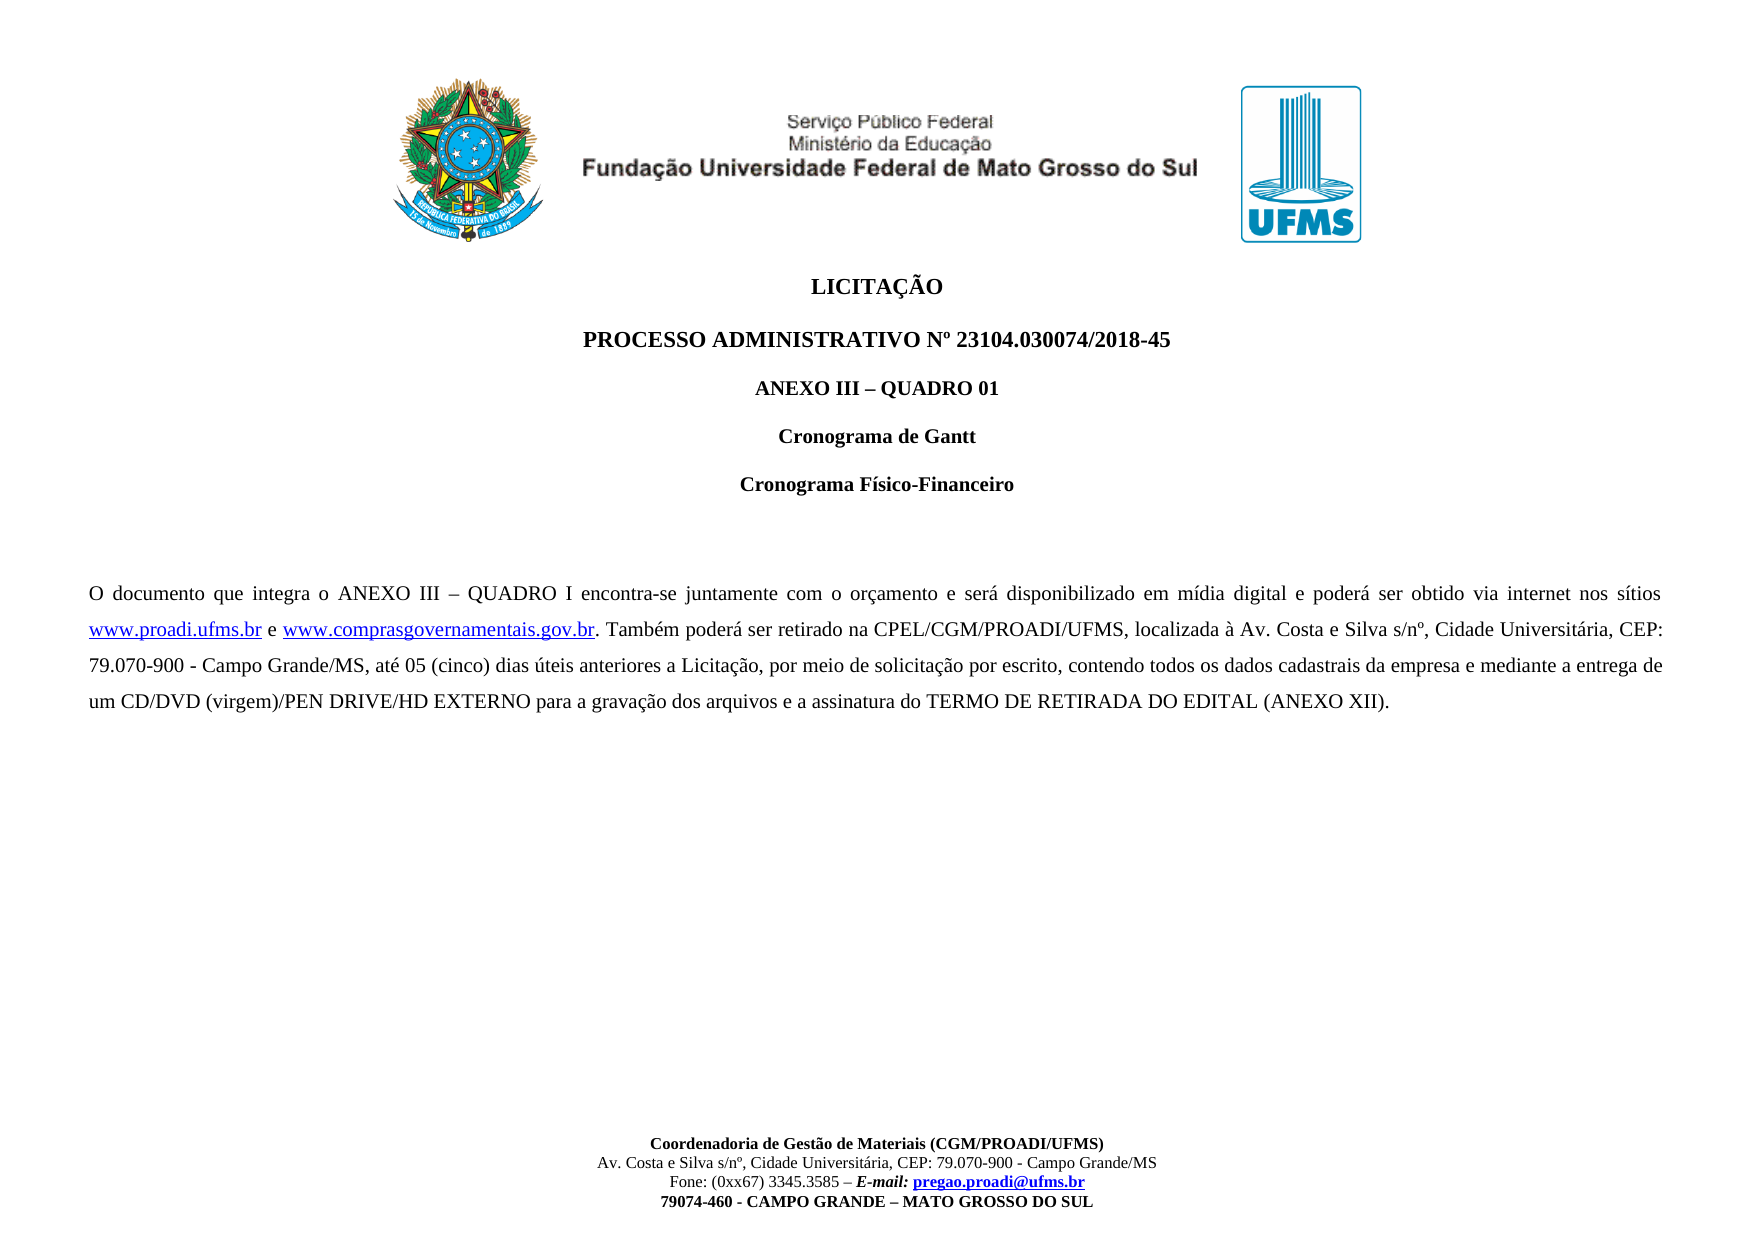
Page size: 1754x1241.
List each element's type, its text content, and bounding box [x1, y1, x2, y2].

text Cronograma Físico-Financeiro [89, 472, 1665, 496]
text LICITAÇÃO [89, 273, 1665, 299]
text Cronograma de Gantt [89, 424, 1665, 448]
title PROCESSO ADMINISTRATIVO Nº 23104.030074/2018-45 [89, 326, 1665, 352]
text ANEXO III – QUADRO 01 [89, 376, 1665, 400]
picture [1243, 88, 1359, 240]
text O documento que integra o ANEXO III – QUADRO I encontra-se juntamente com o orçamento e será disponibilizado em mídia digital e poderá ser obtido via internet nos sítios www.proadi.ufms.br e www.comprasgovernamentais.gov.br. Também poderá ser retirado na CPEL/CGM/PROADI/UFMS, localizada à Av. Costa e Silva s/nº, Cidade Universitária, CEP: 79.070-900 - Campo Grande/MS, até 05 (cinco) dias úteis anteriores a Licitação, por meio de solicitação por escrito, contendo todos os dados cadastrais da empresa e mediante a entrega de um CD/DVD (virgem)/PEN DRIVE/HD EXTERNO para a gravação dos arquivos e a assinatura do TERMO DE RETIRADA DO EDITAL (ANEXO XII). [89, 581, 1665, 713]
picture [392, 78, 544, 242]
picture [582, 115, 1197, 181]
